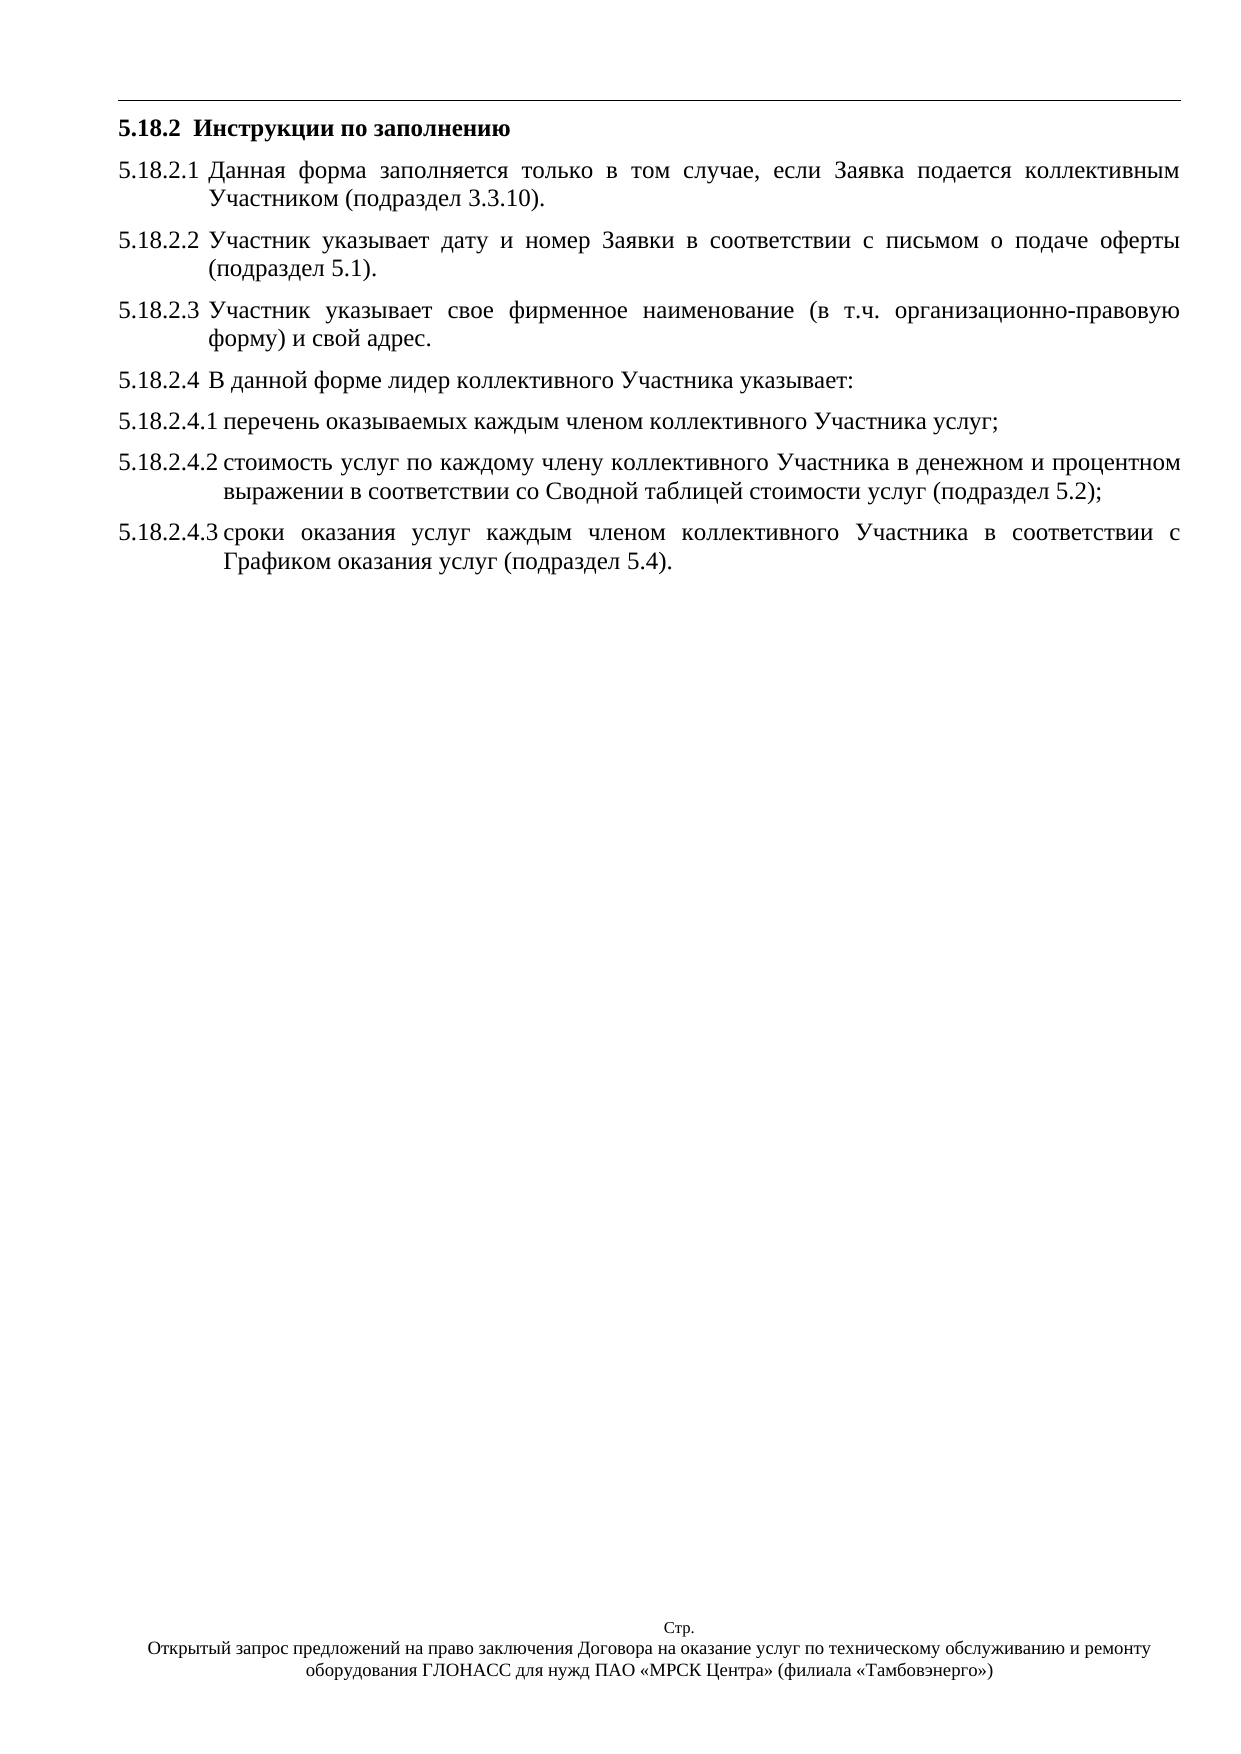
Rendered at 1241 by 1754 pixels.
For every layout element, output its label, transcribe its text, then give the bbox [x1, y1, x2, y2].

list перечень оказываемых каждым членом коллективного Участника услуг; [118, 406, 1181, 435]
list сроки оказания услуг каждым членом коллективного Участника в соответствии с Графиком оказания услуг (подраздел 5.4). [118, 517, 1181, 575]
list Участник указывает дату и номер Заявки в соответствии с письмом о подаче оферты (подраздел 5.1). [118, 225, 1181, 282]
list стоимость услуг по каждому члену коллективного Участника в денежном и процентном выражении в соответствии со Сводной таблицей стоимости услуг (подраздел 5.2); [118, 447, 1181, 505]
subtitle Инструкции по заполнению [118, 113, 1181, 142]
list Данная форма заполняется только в том случае, если Заявка подается коллективным Участником (подраздел 3.3.10). [118, 155, 1181, 212]
list В данной форме лидер коллективного Участника указывает: [118, 365, 1181, 393]
list Участник указывает свое фирменное наименование (в т.ч. организационно-правовую форму) и свой адрес. [118, 295, 1181, 352]
